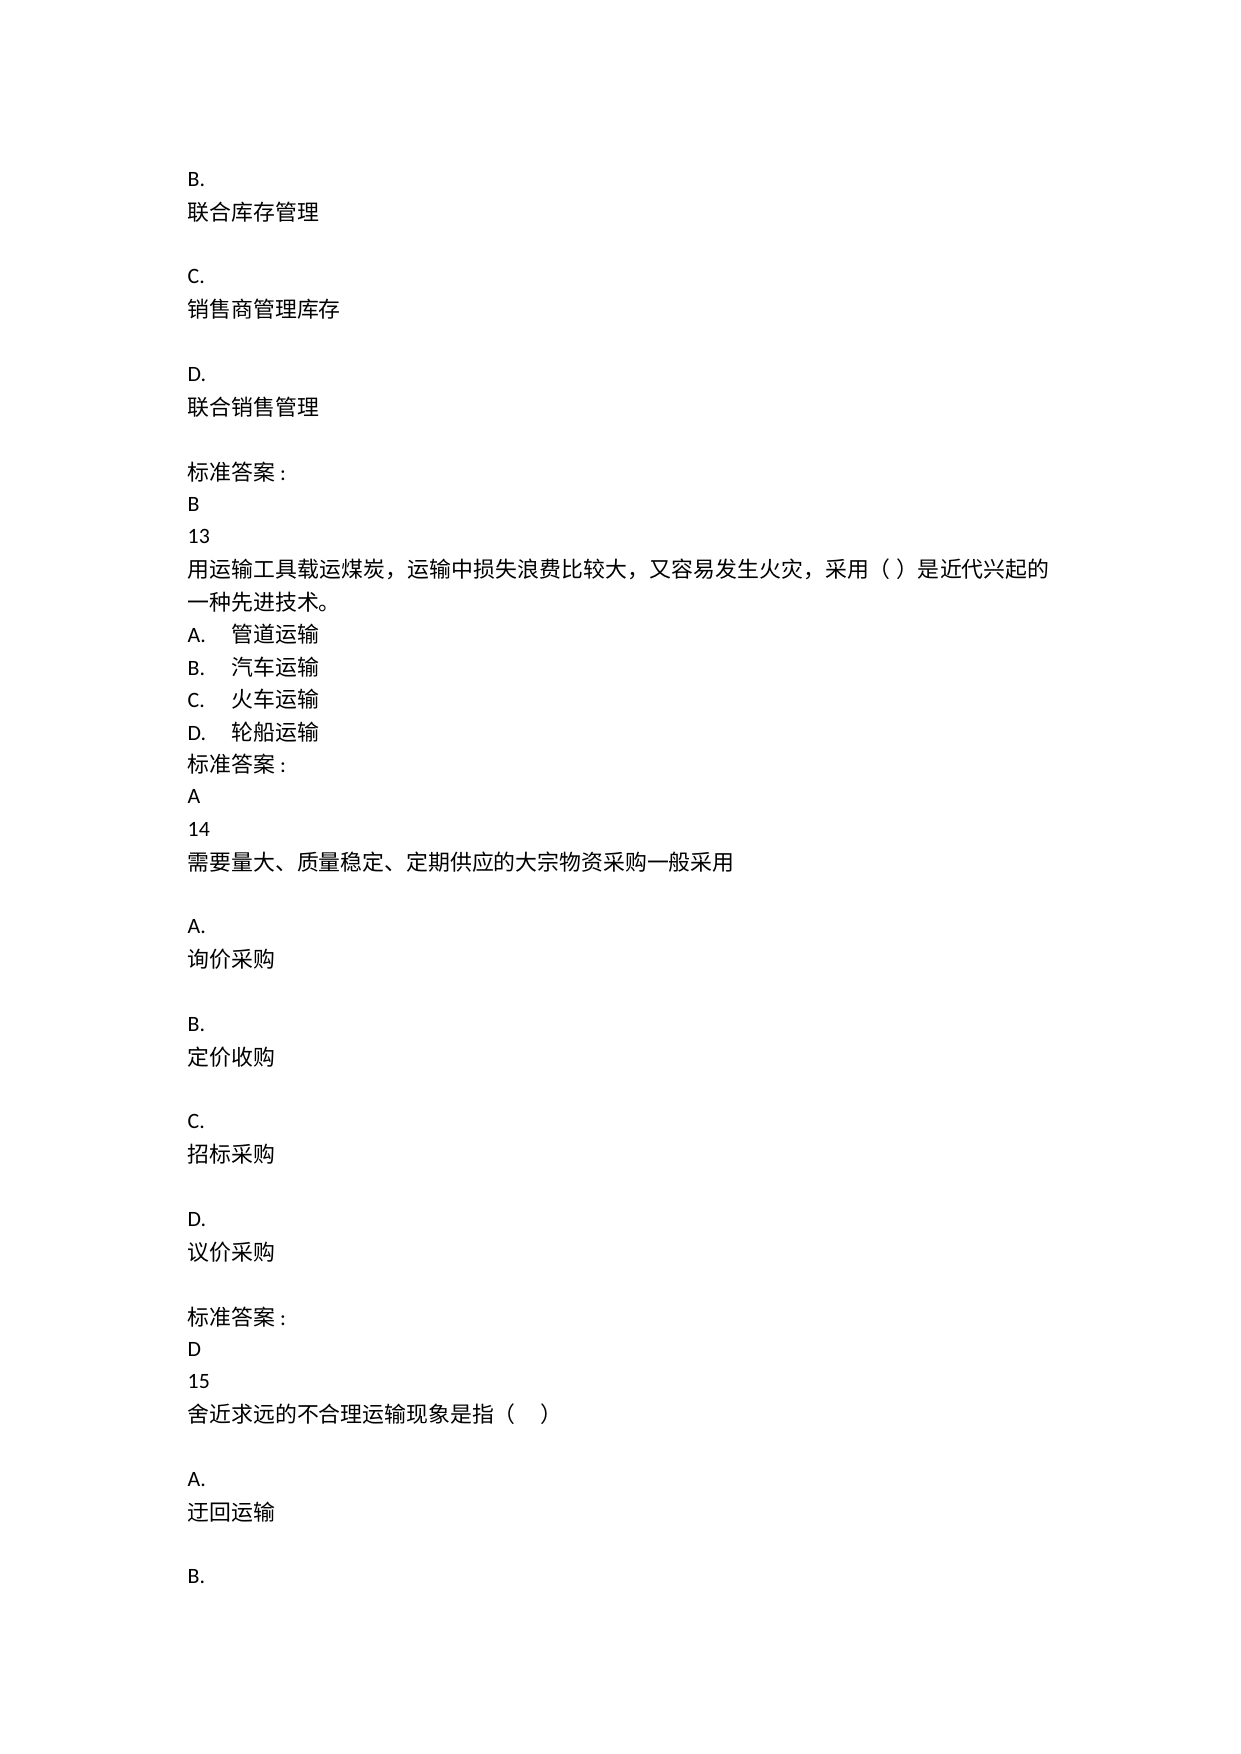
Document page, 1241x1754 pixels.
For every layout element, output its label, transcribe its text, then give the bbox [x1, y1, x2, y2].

list B. [187, 162, 1053, 194]
list 13 [187, 519, 1053, 552]
list 迂回运输 [187, 1494, 1053, 1527]
list A. 管道运输 [187, 617, 1053, 649]
list 议价采购 [187, 1234, 1053, 1267]
list 联合销售管理 [187, 389, 1053, 422]
list 定价收购 [187, 1039, 1053, 1072]
list A [187, 779, 1053, 812]
list A. [187, 909, 1053, 942]
list 询价采购 [187, 942, 1053, 974]
list 14 [187, 812, 1053, 844]
list A. [187, 1462, 1053, 1494]
list B. [187, 1559, 1053, 1592]
list C. [187, 1104, 1053, 1137]
list 联合库存管理 [187, 194, 1053, 227]
list B [187, 487, 1053, 519]
list 标准答案 : [187, 747, 1053, 779]
list B. [187, 1007, 1053, 1039]
list 招标采购 [187, 1137, 1053, 1169]
list 需要量大、质量稳定、定期供应的大宗物资采购一般采用 [187, 844, 1053, 877]
list B. 汽车运输 [187, 649, 1053, 682]
list 标准答案 : [187, 454, 1053, 487]
list 15 [187, 1364, 1053, 1397]
list 舍近求远的不合理运输现象是指（ ） [187, 1397, 1053, 1429]
list 销售商管理库存 [187, 292, 1053, 324]
list D. 轮船运输 [187, 714, 1053, 747]
list C. 火车运输 [187, 682, 1053, 714]
list 标准答案 : [187, 1299, 1053, 1332]
list D. [187, 357, 1053, 389]
list 用运输工具载运煤炭，运输中损失浪费比较大，又容易发生火灾，采用（ ）是近代兴起的一种先进技术。 [187, 552, 1053, 617]
list D [187, 1332, 1053, 1364]
list C. [187, 259, 1053, 292]
list D. [187, 1202, 1053, 1234]
